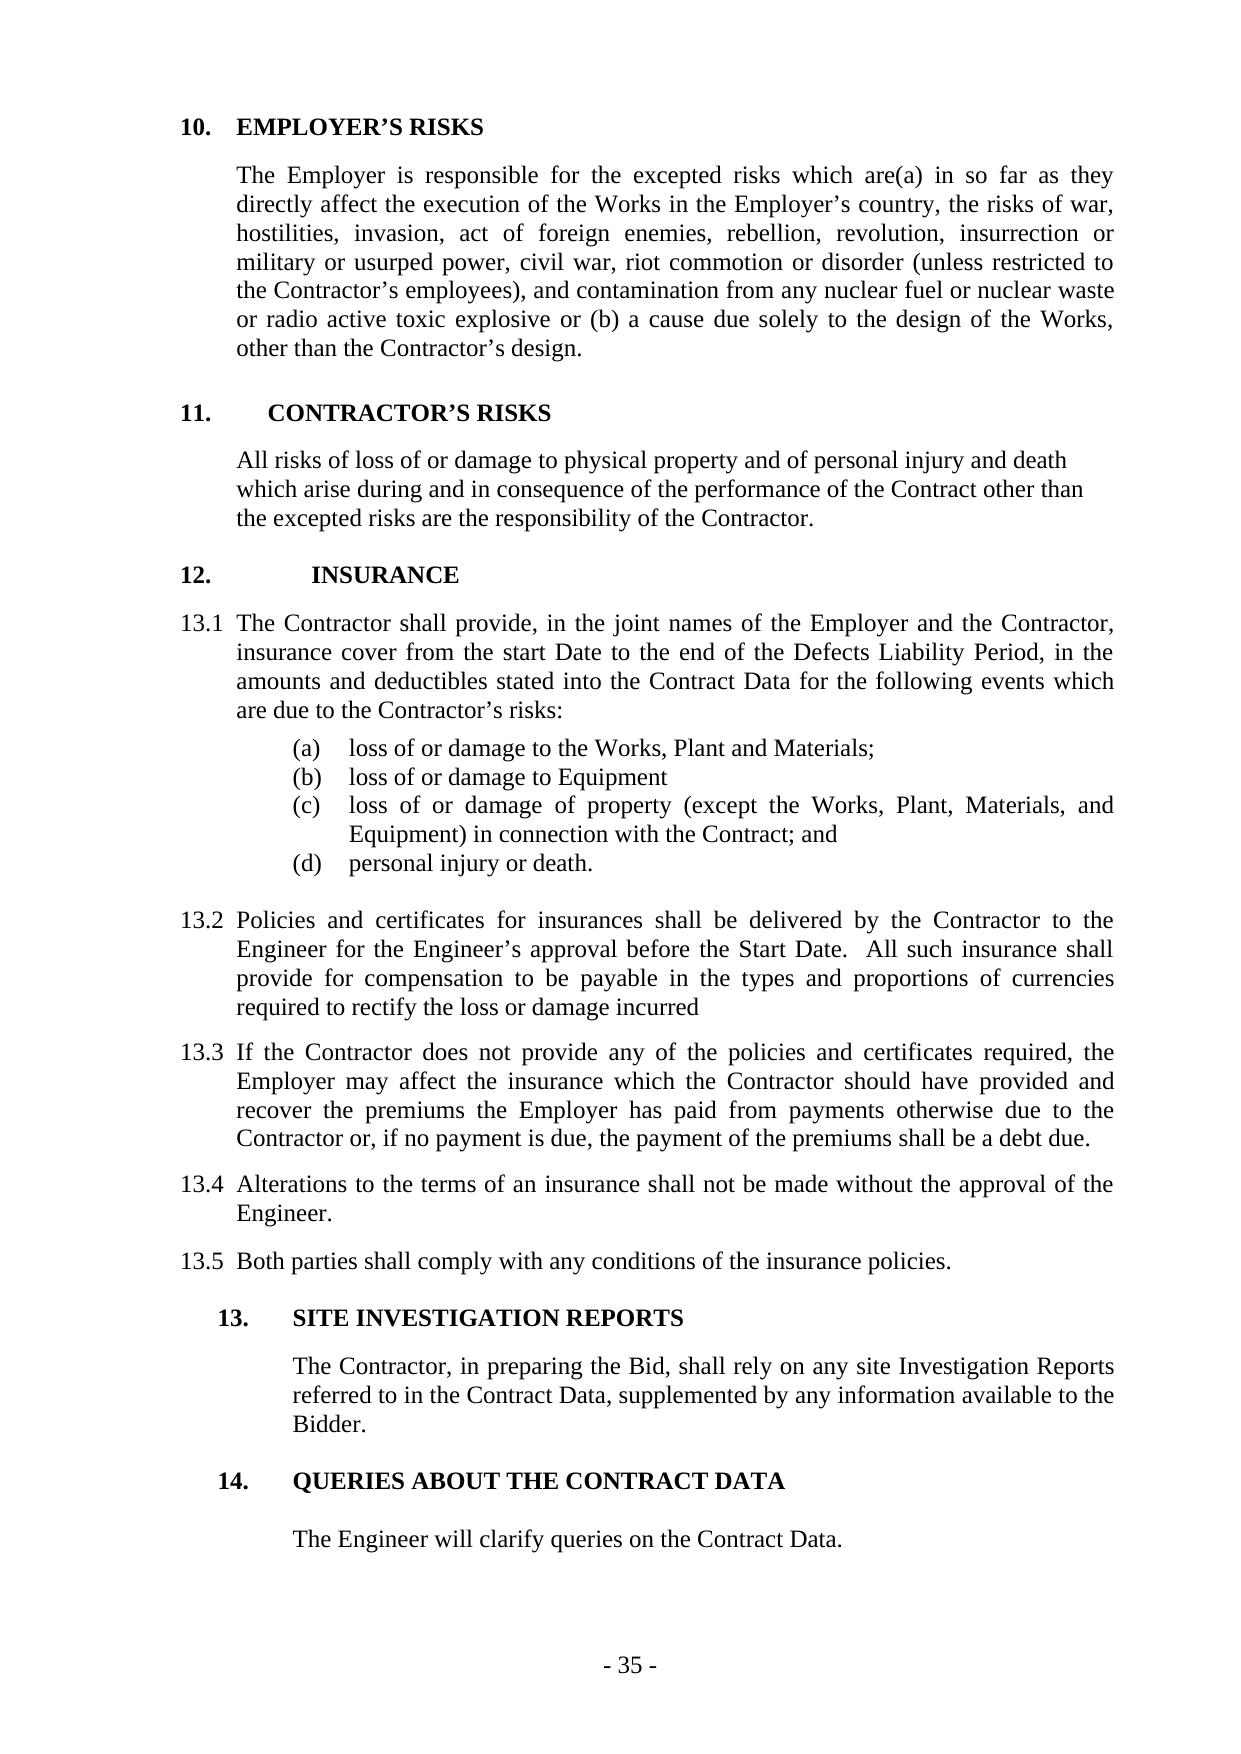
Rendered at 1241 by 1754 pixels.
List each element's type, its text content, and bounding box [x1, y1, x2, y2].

list Alterations to the terms of an insurance shall not be made without the approval of the Engineer. [180, 1169, 1115, 1227]
list QUERIES ABOUT THE CONTRACT DATA [217, 1466, 1115, 1495]
list SITE INVESTIGATION REPORTS [217, 1303, 1115, 1332]
list personal injury or death. [292, 848, 1115, 877]
list If the Contractor does not provide any of the policies and certificates required, the Employer may affect the insurance which the Contractor should have provided and recover the premiums the Employer has paid from payments otherwise due to the Contractor or, if no payment is due, the payment of the premiums shall be a debt due. [180, 1037, 1115, 1152]
list Both parties shall comply with any conditions of the insurance policies. [180, 1246, 1115, 1274]
list The Contractor shall provide, in the joint names of the Employer and the Contractor, insurance cover from the start Date to the end of the Defects Liability Period, in the amounts and deductibles stated into the Contract Data for the following events which are due to the Contractor’s risks: [180, 608, 1115, 723]
list loss of or damage to the Works, Plant and Materials; [292, 733, 1115, 762]
list loss of or damage of property (except the Works, Plant, Materials, and Equipment) in connection with the Contract; and [292, 791, 1115, 848]
text The Employer is responsible for the excepted risks which are(a) in so far as they directly affect the execution of the Works in the Employer’s country, the risks of war, hostilities, invasion, act of foreign enemies, rebellion, revolution, insurrection or military or usurped power, civil war, riot commotion or disorder (unless restricted to the Contractor’s employees), and contamination from any nuclear fuel or nuclear waste or radio active toxic explosive or (b) a cause due solely to the design of the Works, other than the Contractor’s design. [180, 160, 1115, 362]
text The Engineer will clarify queries on the Contract Data. [217, 1524, 1115, 1552]
text The Contractor, in preparing the Bid, shall rely on any site Investigation Reports referred to in the Contract Data, supplemented by any information available to the Bidder. [292, 1351, 1115, 1437]
list Policies and certificates for insurances shall be delivered by the Contractor to the Engineer for the Engineer’s approval before the Start Date. All such insurance shall provide for compensation to be payable in the types and proportions of currencies required to rectify the loss or damage incurred [180, 906, 1115, 1021]
list loss of or damage to Equipment [292, 762, 1115, 791]
list EMPLOYER’S RISKS [180, 112, 1115, 141]
list INSURANCE [180, 561, 1115, 589]
list CONTRACTOR’S RISKS [180, 398, 1115, 426]
text All risks of loss of or damage to physical property and of personal injury and death which arise during and in consequence of the performance of the Contract other than the excepted risks are the responsibility of the Contractor. [236, 446, 1115, 532]
